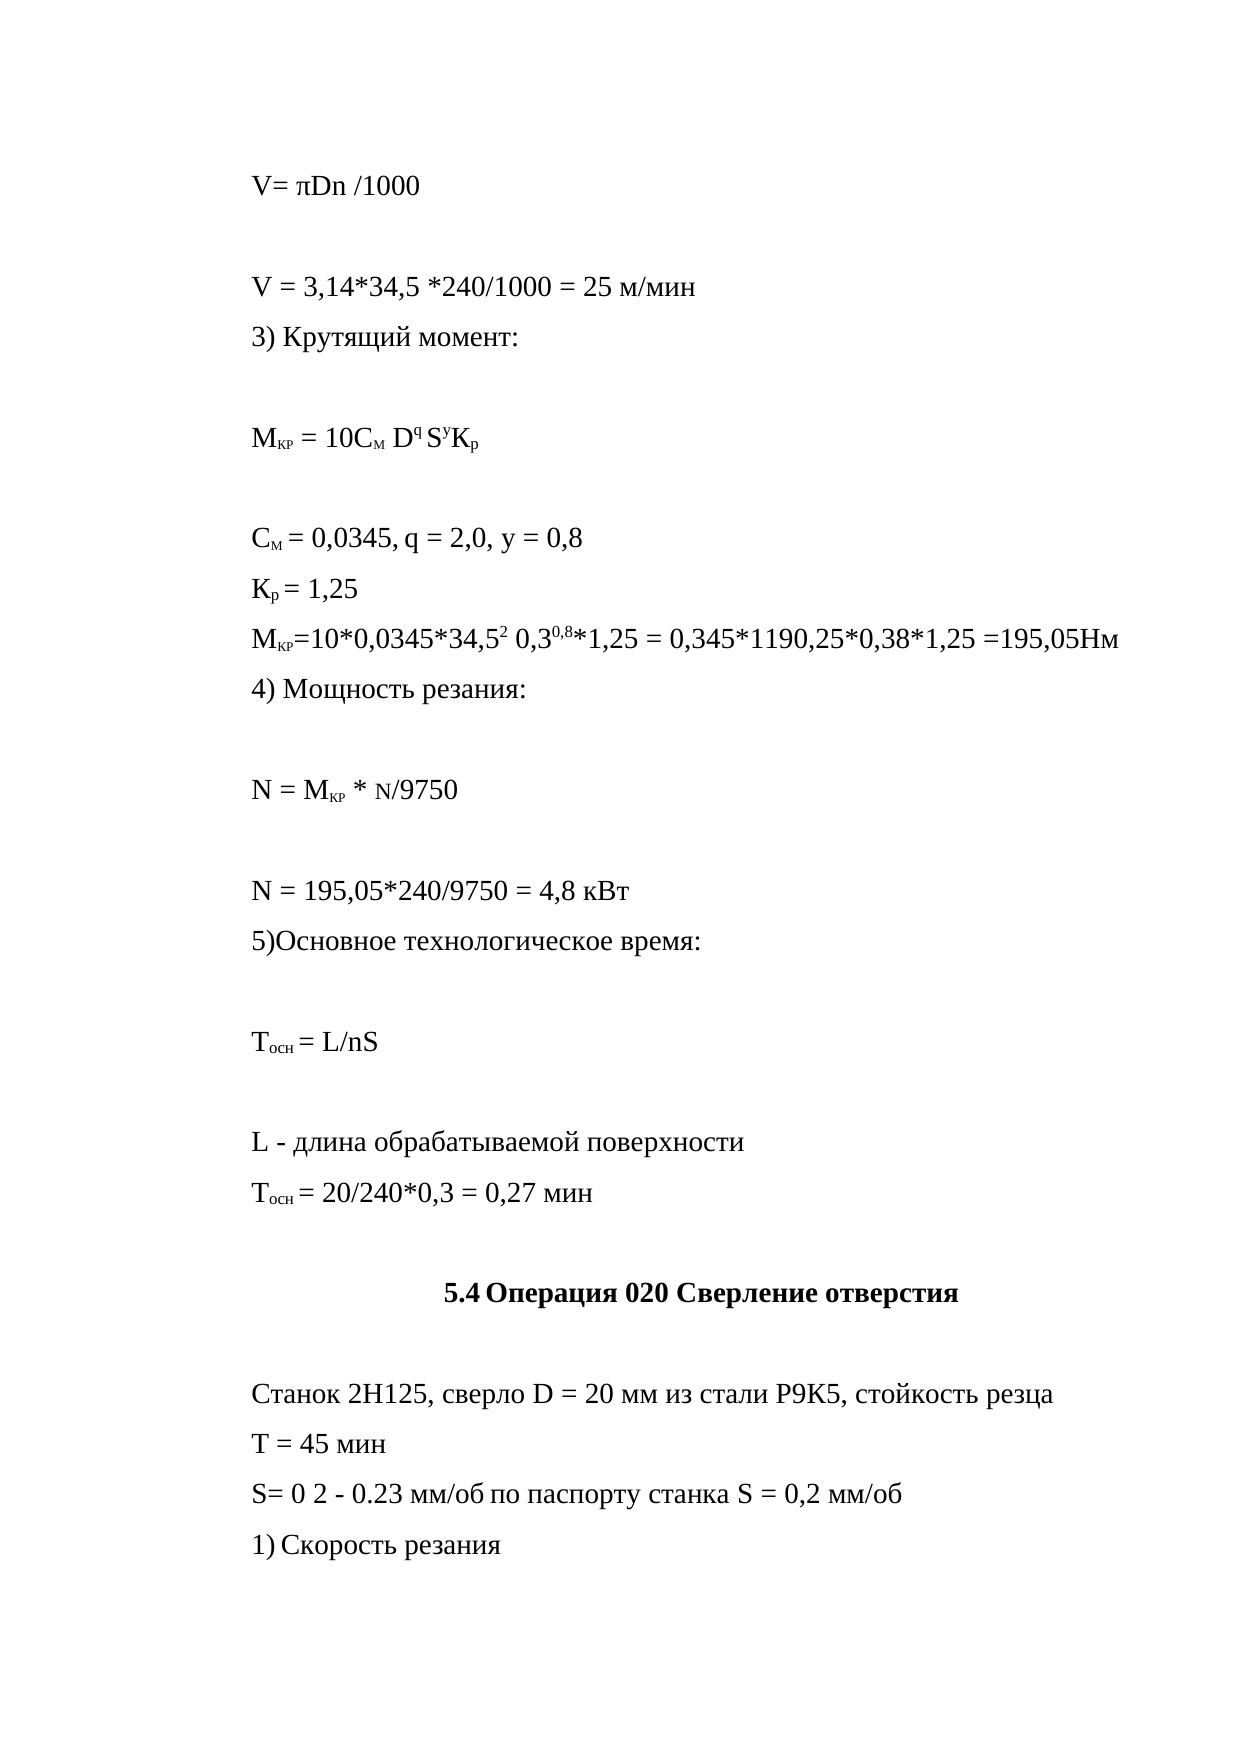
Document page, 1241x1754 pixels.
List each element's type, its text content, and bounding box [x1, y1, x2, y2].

text N = Mкр * n/9750 [177, 772, 1152, 806]
text Т = 45 мин [177, 1426, 1152, 1460]
text Tосн = L/nS [177, 1024, 1152, 1057]
text Tосн = 20/240*0,3 = 0,27 мин [177, 1175, 1152, 1208]
text V = 3,14*34,5 *240/1000 = 25 м/мин [177, 269, 1152, 303]
text 3) Крутящий момент: [177, 319, 1152, 353]
text Станок 2Н125, сверло D = из стали Р9К5, стойкость резца [177, 1376, 1152, 1409]
text V= πDn /1000 [177, 168, 1152, 202]
text L - длина обрабатываемой поверхности [177, 1124, 1152, 1158]
text Mкр = 10См Dq SyКр [177, 420, 1152, 453]
text Mкр=10*0,0345*34,52 0,30,8*1,25 = 0,345*1190,25*0,38*1,25 =195,05Нм [177, 621, 1152, 655]
text 5)Основное технологическое время: [177, 923, 1152, 957]
text S= 0 2 - 0.23 мм/об по паспорту станка S = 0,2 мм/об [177, 1477, 1152, 1510]
text Кр = 1,25 [177, 571, 1152, 604]
text 4) Мощность резания: [177, 672, 1152, 705]
text N = 195,05*240/9750 = 4,8 кВт [177, 873, 1152, 906]
text См = 0,0345, q = 2,0, у = 0,8 [177, 521, 1152, 554]
text 5.4 Операция 020 Сверление отверстия [177, 1275, 1152, 1309]
text 1) Скорость резания [177, 1527, 1152, 1560]
